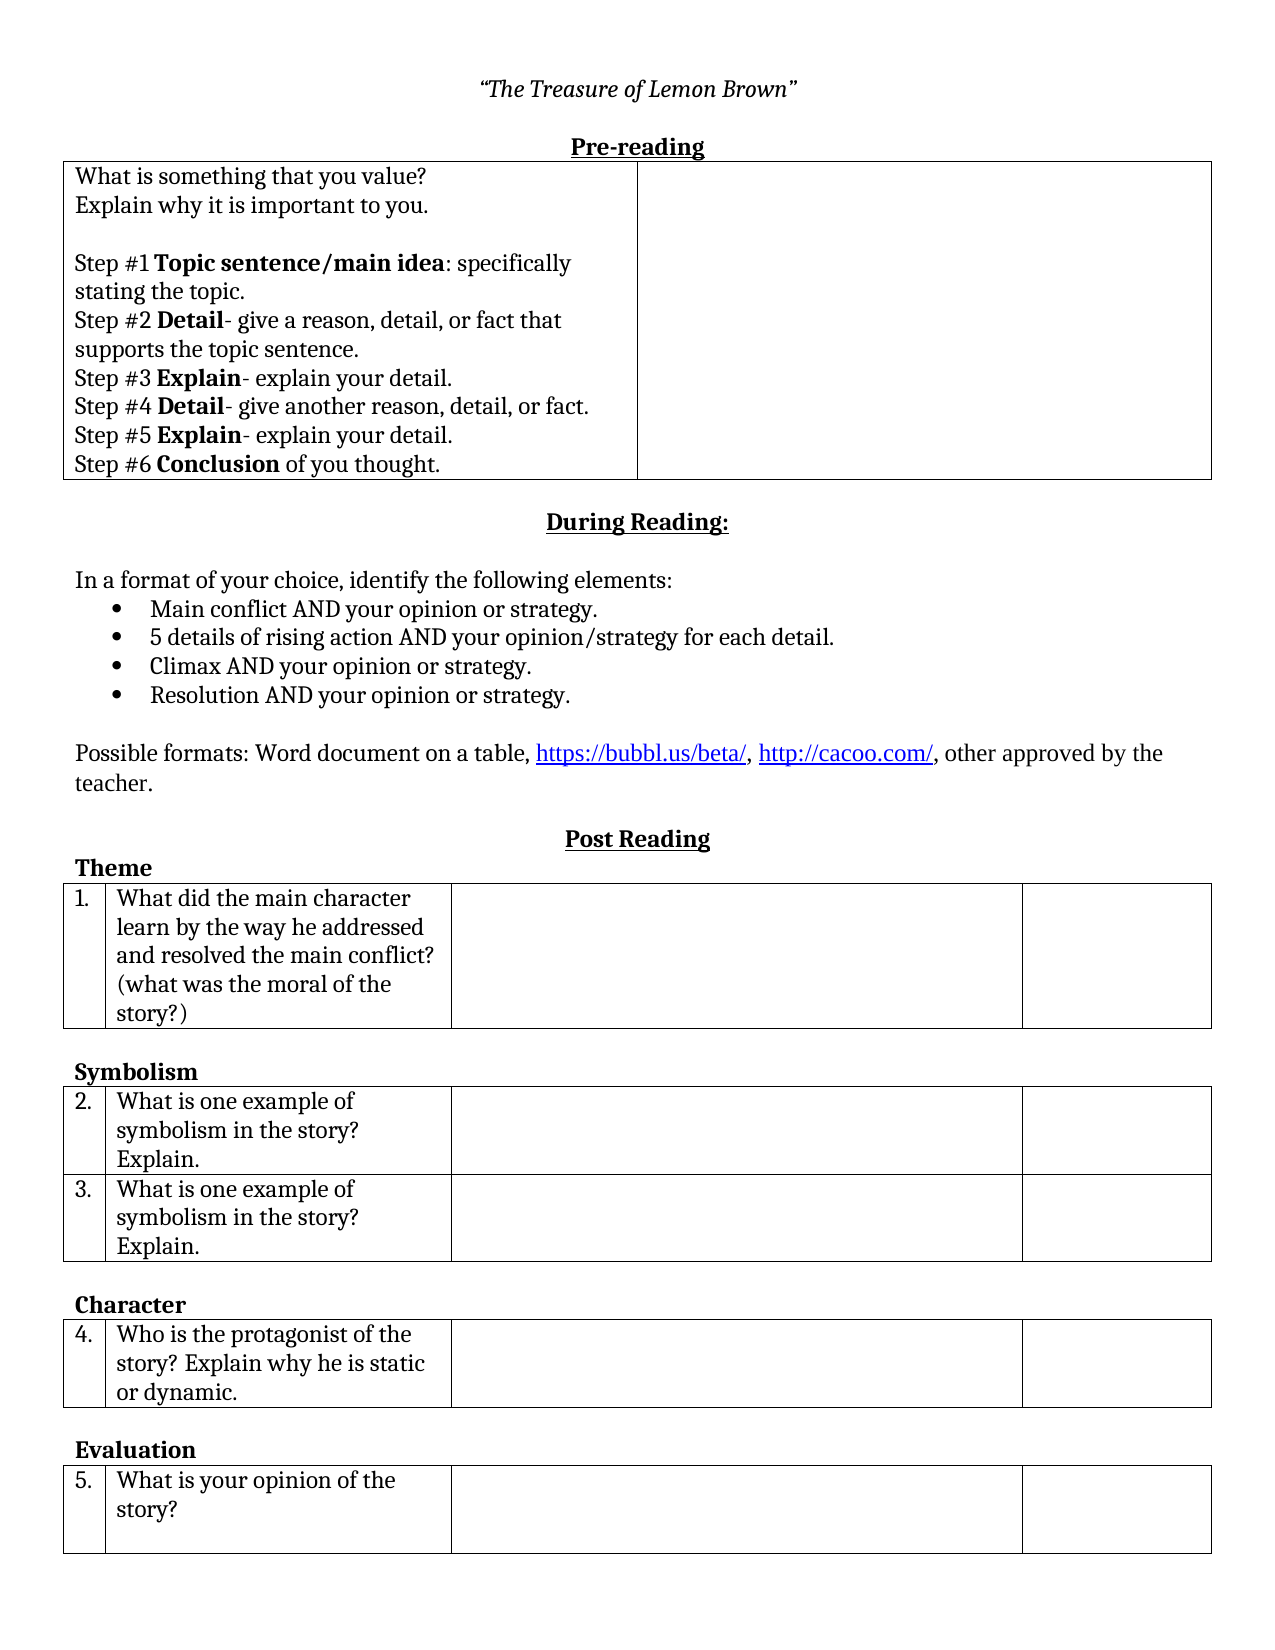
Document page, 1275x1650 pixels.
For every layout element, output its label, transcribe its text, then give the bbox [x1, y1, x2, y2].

text Post Reading [75, 825, 1200, 854]
table_cell [452, 1175, 1022, 1261]
table_header [1023, 1087, 1211, 1173]
table_header 1. [64, 884, 105, 1028]
text “The Treasure of Lemon Brown” [75, 75, 1200, 104]
table_header 5. [64, 1466, 105, 1552]
table_header 2. [64, 1087, 105, 1173]
table_header [1023, 884, 1211, 1028]
text Pre-reading [75, 132, 1200, 161]
text Possible formats: Word document on a table, https://bubbl.us/beta/, http://cacoo.com/, other approved by the teacher. [75, 738, 1200, 797]
text During Reading: [75, 508, 1200, 537]
text Theme [75, 854, 1200, 883]
list 5 details of rising action AND your opinion/strategy for each detail. [112, 623, 1200, 652]
list Main conflict AND your opinion or strategy. [112, 594, 1200, 623]
table_header [638, 162, 1211, 478]
table_header [452, 1466, 1022, 1552]
text In a format of your choice, identify the following elements: [75, 566, 1200, 594]
text Evaluation [75, 1436, 1200, 1465]
table_cell 3. [64, 1175, 105, 1261]
table_header [452, 1320, 1022, 1407]
text Symbolism [75, 1057, 1200, 1086]
text Character [75, 1291, 1200, 1319]
table_header What did the main character learn by the way he addressed and resolved the main conflict? (what was the moral of the story?) [106, 884, 451, 1028]
table_header What is something that you value? Explain why it is important to you. Step #1 Topic sentence/main idea: specifically stating the topic. Step #2 Detail- give a reason, detail, or fact that supports the topic sentence. Step #3 Explain- explain your detail. Step #4 Detail- give another reason, detail, or fact. Step #5 Explain- explain your detail. Step #6 Conclusion of you thought. [64, 162, 637, 478]
table_cell [1023, 1175, 1211, 1261]
table_header [1023, 1466, 1211, 1552]
table_header Who is the protagonist of the story? Explain why he is static or dynamic. [106, 1320, 451, 1407]
table_header What is one example of symbolism in the story? Explain. [106, 1087, 451, 1173]
table_header 4. [64, 1320, 105, 1407]
list Resolution AND your opinion or strategy. [112, 681, 1200, 709]
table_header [106, 1466, 451, 1552]
list Climax AND your opinion or strategy. [112, 652, 1200, 681]
table_header [452, 1087, 1022, 1173]
table_header [1023, 1320, 1211, 1407]
table_cell What is one example of symbolism in the story? Explain. [106, 1175, 451, 1261]
table_header [452, 884, 1022, 1028]
